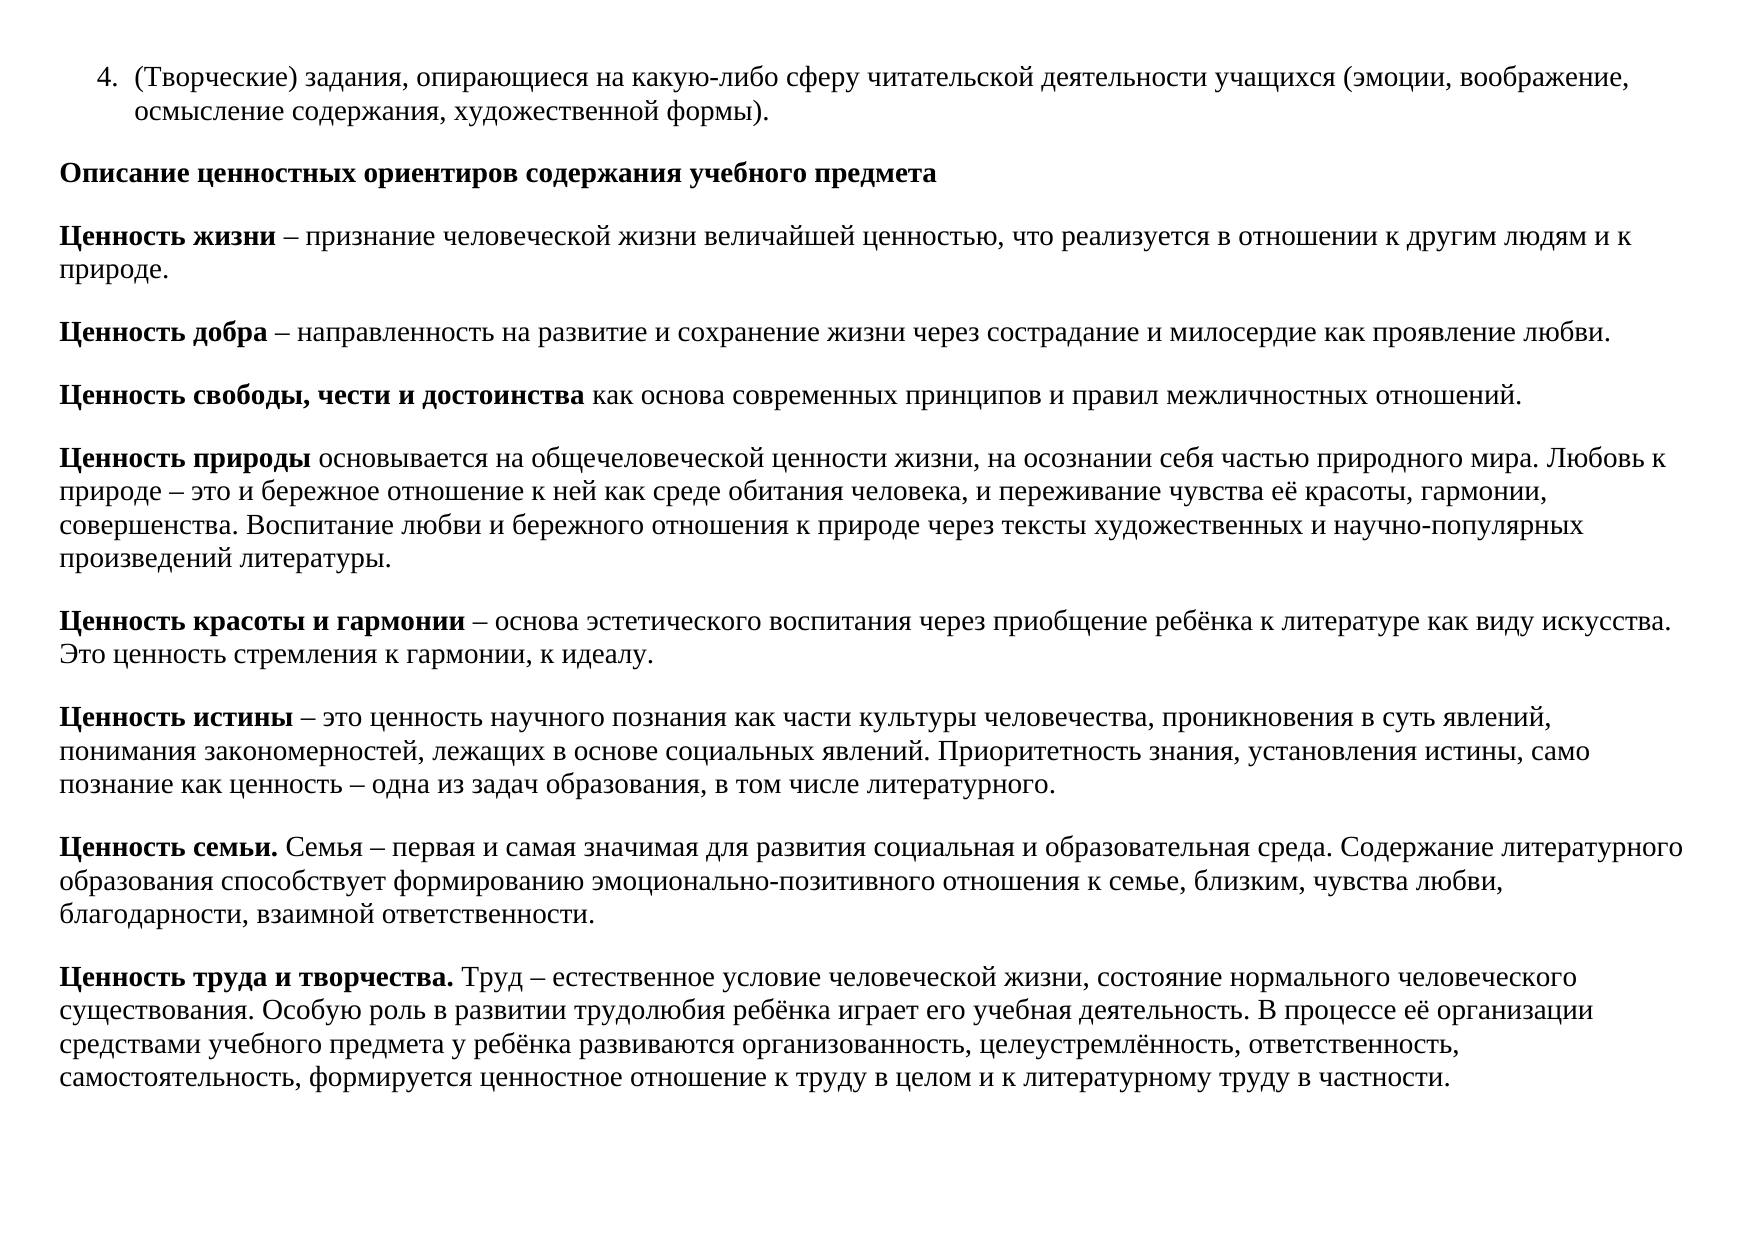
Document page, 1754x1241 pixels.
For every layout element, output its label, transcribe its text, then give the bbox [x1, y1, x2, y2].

text Ценность красоты и гармонии – основа эстетического воспитания через приобщение ребёнка к литературе как виду искусства. Это ценность стремления к гармонии, к идеалу. [59, 603, 1695, 670]
text Ценность свободы, чести и достоинства как основа современных принципов и правил межличностных отношений. [59, 377, 1695, 411]
list (Творческие) задания, опирающиеся на какую-либо сферу читательской деятельности учащихся (эмоции, воображение, осмысление содержания, художественной формы). [97, 59, 1695, 126]
text Ценность природы основывается на общечеловеческой ценности жизни, на осознании себя частью природного мира. Любовь к природе – это и бережное отношение к ней как среде обитания человека, и переживание чувства её красоты, гармонии, совершенства. Воспитание любви и бережного отношения к природе через тексты художественных и научно-популярных произведений литературы. [59, 440, 1695, 574]
text Ценность добра – направленность на развитие и сохранение жизни через сострадание и милосердие как проявление любви. [59, 314, 1695, 348]
text Ценность жизни – признание человеческой жизни величайшей ценностью, что реализуется в отношении к другим людям и к природе. [59, 218, 1695, 285]
text Ценность истины – это ценность научного познания как части культуры человечества, проникновения в суть явлений, понимания закономерностей, лежащих в основе социальных явлений. Приоритетность знания, установления истины, само познание как ценность – одна из задач образования, в том числе литературного. [59, 699, 1695, 800]
text Ценность труда и творчества. Труд – естественное условие человеческой жизни, состояние нормального человеческого существования. Особую роль в развитии трудолюбия ребёнка играет его учебная деятельность. В процессе её организации средствами учебного предмета у ребёнка развиваются организованность, целеустремлённость, ответственность, самостоятельность, формируется ценностное отношение к труду в целом и к литературному труду в частности. [59, 959, 1695, 1093]
text Ценность семьи. Семья – первая и самая значимая для развития социальная и образовательная среда. Содержание литературного образования способствует формированию эмоционально-позитивного отношения к семье, близким, чувства любви, благодарности, взаимной ответственности. [59, 829, 1695, 930]
subtitle Описание ценностных ориентиров содержания учебного предмета [59, 155, 1695, 189]
